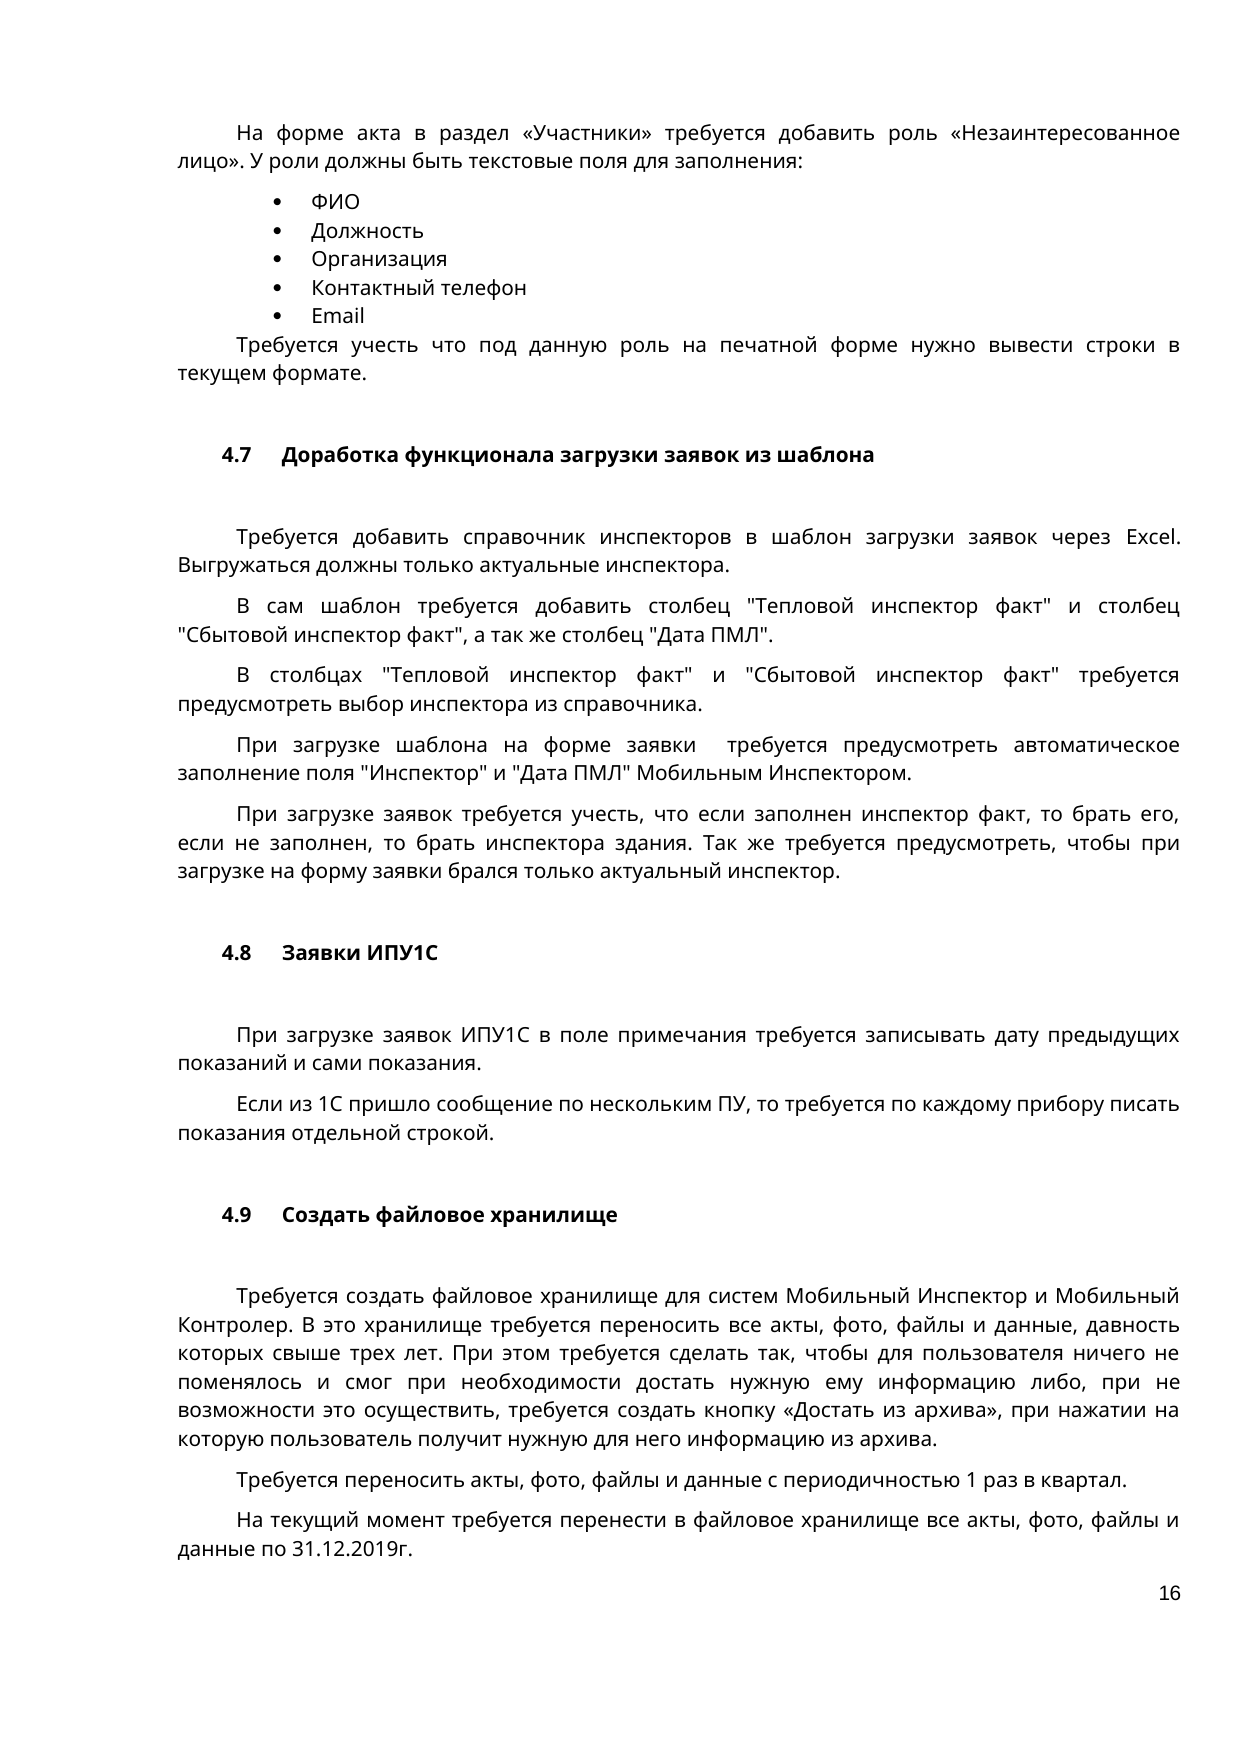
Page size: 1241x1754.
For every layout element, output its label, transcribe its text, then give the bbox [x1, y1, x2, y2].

text В сам шаблон требуется добавить столбец "Тепловой инспектор факт" и столбец "Сбытовой инспектор факт", а так же столбец "Дата ПМЛ". [177, 591, 1181, 648]
text При загрузке шаблона на форме заявки требуется предусмотреть автоматическое заполнение поля "Инспектор" и "Дата ПМЛ" Мобильным Инспектором. [177, 730, 1181, 787]
list Доработка функционала загрузки заявок из шаблона [222, 440, 1181, 468]
text Требуется переносить акты, фото, файлы и данные с периодичностью 1 раз в квартал. [177, 1465, 1181, 1493]
text Требуется учесть что под данную роль на печатной форме нужно вывести строки в текущем формате. [177, 330, 1181, 387]
list Email [274, 301, 1181, 330]
list Организация [274, 244, 1181, 273]
text При загрузке заявок требуется учесть, что если заполнен инспектор факт, то брать его, если не заполнен, то брать инспектора здания. Так же требуется предусмотреть, чтобы при загрузке на форму заявки брался только актуальный инспектор. [177, 799, 1181, 885]
list Заявки ИПУ1С [222, 938, 1181, 967]
list Должность [274, 216, 1181, 244]
list Контактный телефон [274, 273, 1181, 301]
text Если из 1С пришло сообщение по нескольким ПУ, то требуется по каждому прибору писать показания отдельной строкой. [177, 1089, 1181, 1146]
text Требуется создать файловое хранилище для систем Мобильный Инспектор и Мобильный Контролер. В это хранилище требуется переносить все акты, фото, файлы и данные, давность которых свыше трех лет. При этом требуется сделать так, чтобы для пользователя ничего не поменялось и смог при необходимости достать нужную ему информацию либо, при не возможности это осуществить, требуется создать кнопку «Достать из архива», при нажатии на которую пользователь получит нужную для него информацию из архива. [177, 1282, 1181, 1452]
list ФИО [274, 187, 1181, 216]
list Создать файловое хранилище [222, 1200, 1181, 1228]
text В столбцах "Тепловой инспектор факт" и "Сбытовой инспектор факт" требуется предусмотреть выбор инспектора из справочника. [177, 661, 1181, 717]
text При загрузке заявок ИПУ1С в поле примечания требуется записывать дату предыдущих показаний и сами показания. [177, 1020, 1181, 1077]
text Требуется добавить справочник инспекторов в шаблон загрузки заявок через Excel. Выгружаться должны только актуальные инспектора. [177, 522, 1181, 579]
text На форме акта в раздел «Участники» требуется добавить роль «Незаинтересованное лицо». У роли должны быть текстовые поля для заполнения: [177, 118, 1181, 175]
text На текущий момент требуется перенести в файловое хранилище все акты, фото, файлы и данные по 31.12.2019г. [177, 1506, 1181, 1562]
